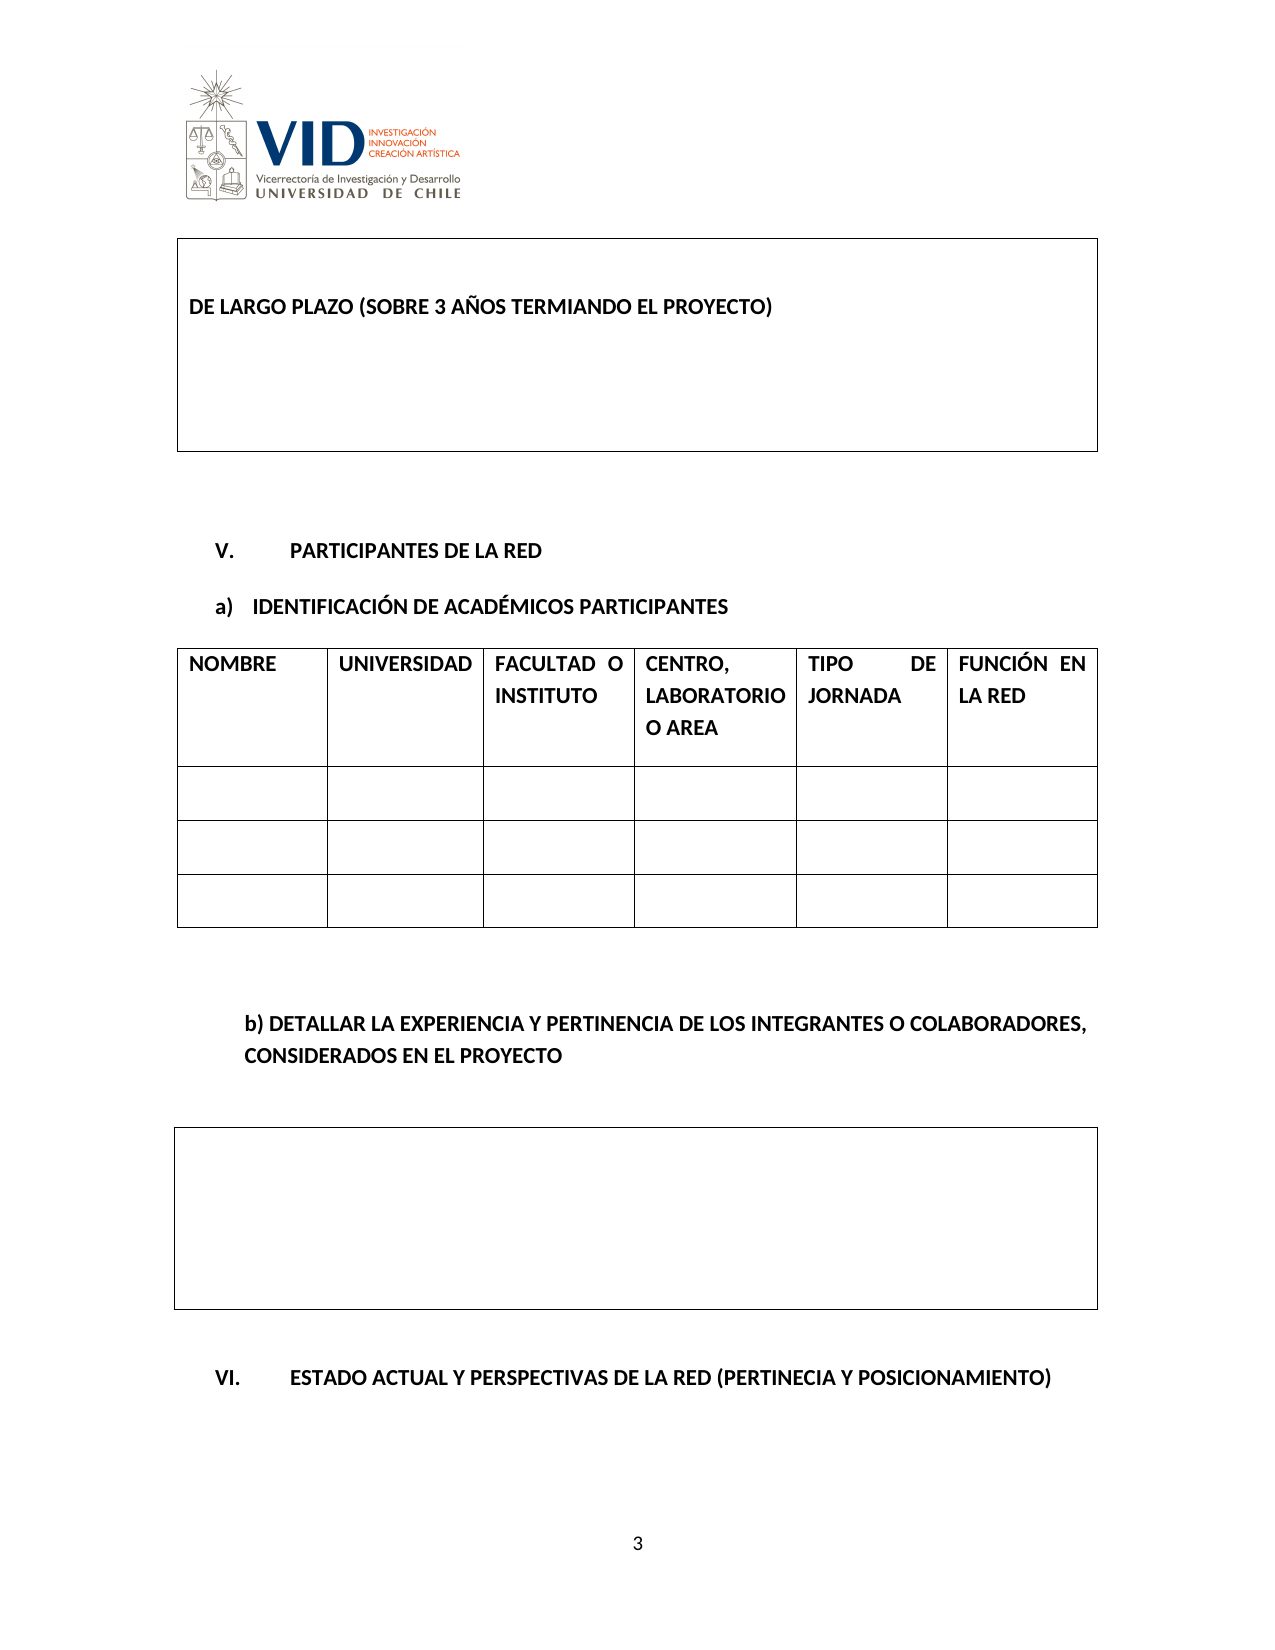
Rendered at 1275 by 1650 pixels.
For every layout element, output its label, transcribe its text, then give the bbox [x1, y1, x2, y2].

table_cell [635, 767, 796, 820]
table_cell [948, 875, 1097, 927]
table_header [175, 1128, 1097, 1309]
list b) DETALLAR LA EXPERIENCIA Y PERTINENCIA DE LOS INTEGRANTES O COLABORADORES, CONSIDERADOS EN EL PROYECTO [244, 1009, 1098, 1069]
table_cell [797, 875, 947, 927]
table_header FACULTAD O INSTITUTO [484, 649, 634, 766]
table_cell [484, 875, 634, 927]
table_cell [635, 875, 796, 927]
table_header FUNCIÓN EN LA RED [948, 649, 1097, 766]
table_cell [797, 767, 947, 820]
table_cell [178, 767, 327, 820]
table_header TIPO DE JORNADA [797, 649, 947, 766]
table_cell [328, 875, 483, 927]
table_cell [178, 821, 327, 873]
picture [177, 44, 469, 238]
list PARTICIPANTES DE LA RED [215, 536, 1098, 564]
list IDENTIFICACIÓN DE ACADÉMICOS PARTICIPANTES [215, 592, 1098, 620]
table_header UNIVERSIDAD [328, 649, 483, 766]
table_cell [178, 875, 327, 927]
table_header CENTRO, LABORATORIO O AREA [635, 649, 796, 766]
table_header NOMBRE [178, 649, 327, 766]
table_cell [328, 821, 483, 873]
table_cell [328, 767, 483, 820]
list ESTADO ACTUAL Y PERSPECTIVAS DE LA RED (PERTINECIA Y POSICIONAMIENTO) [215, 1363, 1098, 1391]
table_cell [948, 767, 1097, 820]
table_cell [797, 821, 947, 873]
table_cell [635, 821, 796, 873]
table_cell [948, 821, 1097, 873]
table_cell [484, 767, 634, 820]
table_cell [484, 821, 634, 873]
